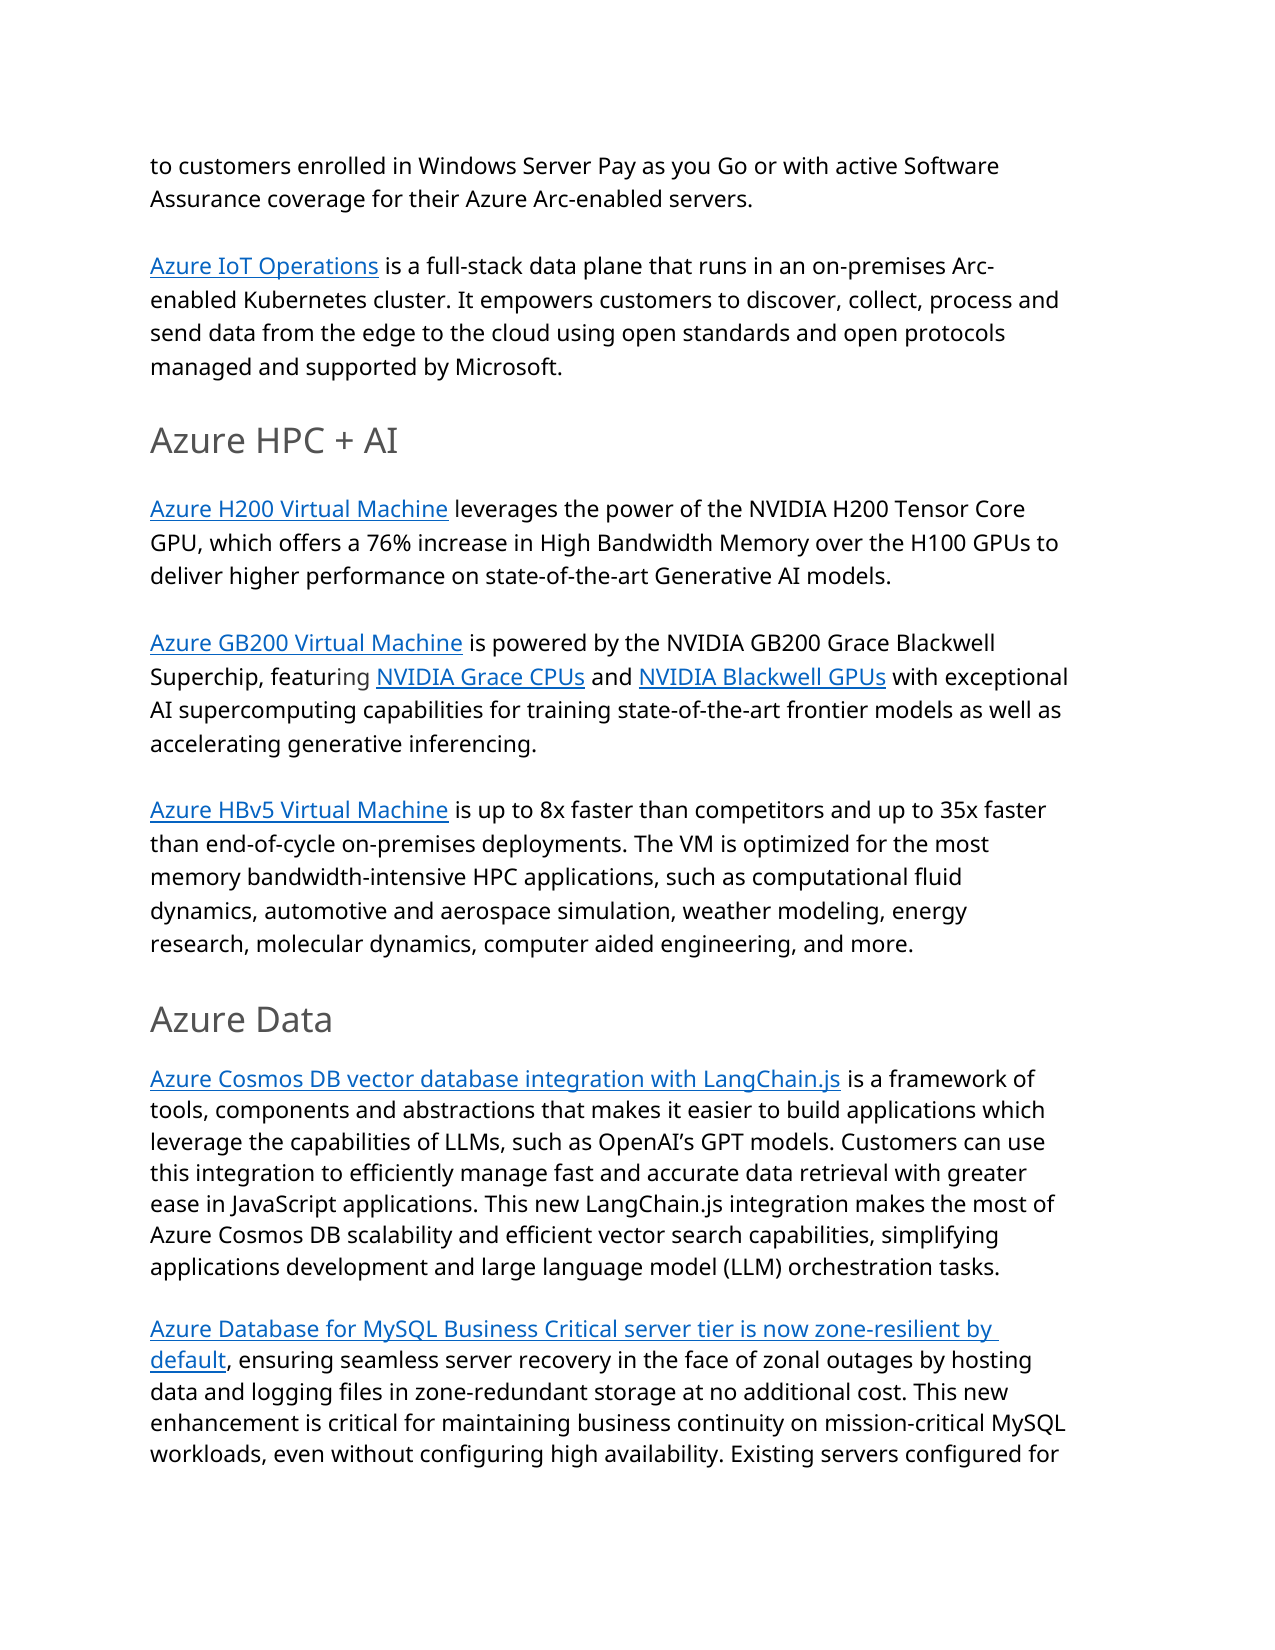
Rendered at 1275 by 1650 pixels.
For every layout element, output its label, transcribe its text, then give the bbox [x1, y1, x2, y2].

text Azure IoT Operations is a full-stack data plane that runs in an on-premises Arc-enabled Kubernetes cluster. It empowers customers to discover, collect, process and send data from the edge to the cloud using open standards and open protocols managed and supported by Microsoft. [150, 250, 1069, 382]
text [150, 1313, 1069, 1469]
text Azure GB200 Virtual Machine is powered by the NVIDIA GB200 Grace Blackwell Superchip, featuring NVIDIA Grace CPUs and NVIDIA Blackwell GPUs with exceptional AI supercomputing capabilities for training state-of-the-art frontier models as well as accelerating generative inferencing. [150, 627, 1069, 759]
text Azure HBv5 Virtual Machine is up to 8x faster than competitors and up to 35x faster than end-of-cycle on-premises deployments. The VM is optimized for the most memory bandwidth-intensive HPC applications, such as computational fluid dynamics, automotive and aerospace simulation, weather modeling, energy research, molecular dynamics, computer aided engineering, and more. [150, 794, 1069, 959]
text Azure HPC + AI [150, 415, 1069, 463]
text Azure H200 Virtual Machine leverages the power of the NVIDIA H200 Tensor Core GPU, which offers a 76% increase in High Bandwidth Memory over the H100 GPUs to deliver higher performance on state-of-the-art Generative AI models. [150, 493, 1069, 592]
text Azure Cosmos DB vector database integration with LangChain.js is a framework of tools, components and abstractions that makes it easier to build applications which leverage the capabilities of LLMs, such as OpenAI’s GPT models. Customers can use this integration to efficiently manage fast and accurate data retrieval with greater ease in JavaScript applications. This new LangChain.js integration makes the most of Azure Cosmos DB scalability and efficient vector search capabilities, simplifying applications development and large language model (LLM) orchestration tasks. [150, 1063, 1069, 1282]
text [150, 150, 1069, 215]
text Azure Data [150, 995, 1069, 1043]
